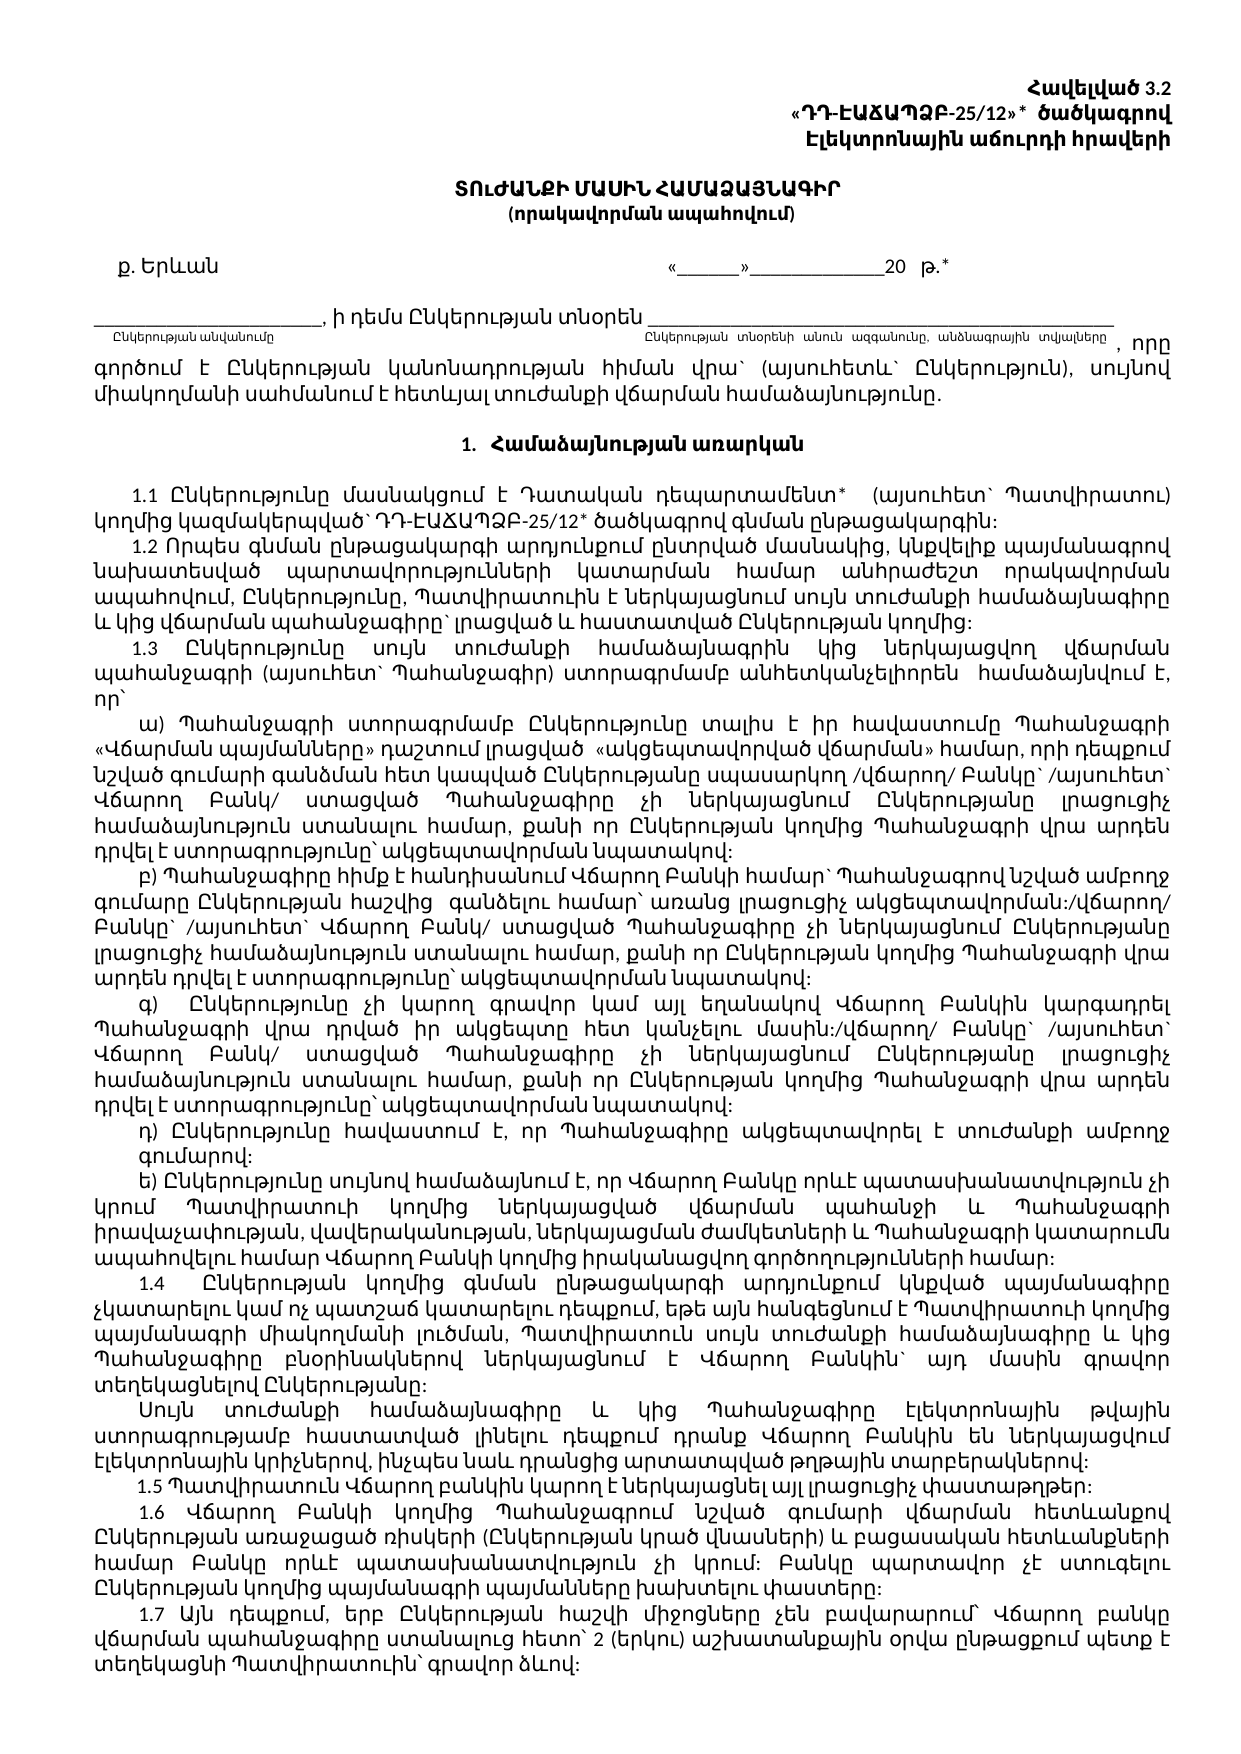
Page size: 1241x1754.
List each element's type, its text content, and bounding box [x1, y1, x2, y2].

text 1.5 Պատվիրատուն Վճարող բանկին կարող է ներկայացնել այլ լրացուցիչ փաստաթղթեր: [94, 1474, 1171, 1499]
text գ) Ընկերությունը չի կարող գրավոր կամ այլ եղանակով Վճարող Բանկին կարգադրել Պահանջագրի վրա դրված իր ակցեպտը հետ կանչելու մասին:/վճարող/ Բանկը` /այսուհետ` Վճարող Բանկ/ ստացված Պահանջագիրը չի ներկայացնում Ընկերությանը լրացուցիչ համաձայնություն ստանալու համար, քանի որ Ընկերության կողմից Պահանջագրի վրա արդեն դրվել է ստորագրությունը՝ ակցեպտավորման նպատակով: [94, 991, 1171, 1118]
text 1.7 Այն դեպքում, երբ Ընկերության հաշվի միջոցները չեն բավարարում՝ Վճարող բանկը վճարման պահանջագիրը ստանալուց հետո՝ 2 (երկու) աշխատանքային օրվա ընթացքում պետք է տեղեկացնի Պատվիրատուին՝ գրավոր ձևով: [94, 1601, 1171, 1677]
text «ԴԴ-ԷԱՃԱՊՁԲ-25/12»* ծածկագրով [94, 100, 1171, 126]
text ______________________, ի դեմս Ընկերության տնօրեն _____________________________________________ [94, 304, 1171, 330]
text բ) Պահանջագիրը հիմք է հանդիսանում Վճարող Բանկի համար` Պահանջագրով նշված ամբողջ գումարը Ընկերության հաշվից գանձելու համար՝ առանց լրացուցիչ ակցեպտավորման:/վճարող/ Բանկը` /այսուհետ` Վճարող Բանկ/ ստացված Պահանջագիրը չի ներկայացնում Ընկերությանը լրացուցիչ համաձայնություն ստանալու համար, քանի որ Ընկերության կողմից Պահանջագրի վրա արդեն դրվել է ստորագրությունը՝ ակցեպտավորման նպատակով: [94, 864, 1171, 991]
text ք. Երևան «______»_____________20 թ.* [94, 254, 1171, 279]
text 1.6 Վճարող Բանկի կողմից Պահանջագրում նշված գումարի վճարման հետևանքով Ընկերության առաջացած ռիսկերի (Ընկերության կրած վնասների) և բացասական հետևանքների համար Բանկը որևէ պատասխանատվություն չի կրում: Բանկը պարտավոր չէ ստուգելու Ընկերության կողմից պայմանագրի պայմանները խախտելու փաստերը: [94, 1499, 1171, 1601]
text 1.4 Ընկերության կողմից գնման ընթացակարգի արդյունքում կնքված պայմանագիրը չկատարելու կամ ոչ պատշաճ կատարելու դեպքում, եթե այն հանգեցնում է Պատվիրատուի կողմից պայմանագրի միակողմանի լուծման, Պատվիրատուն սույն տուժանքի համաձայնագիրը և կից Պահանջագիրը բնօրինակներով ներկայացնում է Վճարող Բանկին` այդ մասին գրավոր տեղեկացնելով Ընկերությանը: [94, 1270, 1171, 1397]
text 1.2 Որպես գնման ընթացակարգի արդյունքում ընտրված մասնակից, կնքվելիք պայմանագրով նախատեսված պարտավորությունների կատարման համար անհրաժեշտ որակավորման ապահովում, Ընկերությունը, Պատվիրատուին է ներկայացնում սույն տուժանքի համաձայնագիրը և կից վճարման պահանջագիրը` լրացված և հաստատված Ընկերության կողմից: [94, 533, 1171, 635]
text ե) Ընկերությունը սույնով համաձայնում է, որ Վճարող Բանկը որևէ պատասխանատվություն չի կրում Պատվիրատուի կողմից ներկայացված վճարման պահանջի և Պահանջագրի իրավաչափության, վավերականության, ներկայացման ժամկետների և Պահանջագրի կատարումն ապահովելու համար Վճարող Բանկի կողմից իրականացվող գործողությունների համար: [94, 1169, 1171, 1270]
text 1. Համաձայնության առարկան [94, 432, 1171, 457]
text ՏՈւԺԱՆՔԻ ՄԱՍԻՆ ՀԱՄԱՁԱՅՆԱԳԻՐ [94, 177, 1171, 202]
text (որակավորման ապահովում) [94, 202, 1171, 225]
text Էլեկտրոնային աճուրդի հրավերի [94, 126, 1171, 151]
text 1.3 Ընկերությունը սույն տուժանքի համաձայնագրին կից ներկայացվող վճարման պահանջագրի (այսուհետ` Պահանջագիր) ստորագրմամբ անհետկանչելիորեն համաձայնվում է, որ՝ [94, 635, 1171, 711]
text Ընկերության անվանումը Ընկերության տնօրենի անուն ազգանունը, անձնագրային տվյալները , որը գործում է Ընկերության կանոնադրության հիման վրա` (այսուհետև` Ընկերություն), սույնով միակողմանի սահմանում է հետևյալ տուժանքի վճարման համաձայնությունը. [94, 330, 1171, 406]
text Սույն տուժանքի համաձայնագիրը և կից Պահանջագիրը էլեկտրոնային թվային ստորագրությամբ հաստատված լինելու դեպքում դրանք Վճարող Բանկին են ներկայացվում էլեկտրոնային կրիչներով, ինչպես նաև դրանցից արտատպված թղթային տարբերակներով: [94, 1397, 1171, 1474]
text ա) Պահանջագրի ստորագրմամբ Ընկերությունը տալիս է իր հավաստումը Պահանջագրի «Վճարման պայմանները» դաշտում լրացված «ակցեպտավորված վճարման» համար, որի դեպքում նշված գումարի գանձման հետ կապված Ընկերությանը սպասարկող /վճարող/ Բանկը` /այսուհետ` Վճարող Բանկ/ ստացված Պահանջագիրը չի ներկայացնում Ընկերությանը լրացուցիչ համաձայնություն ստանալու համար, քանի որ Ընկերության կողմից Պահանջագրի վրա արդեն դրվել է ստորագրությունը՝ ակցեպտավորման նպատակով: [94, 711, 1171, 864]
text 1.1 Ընկերությունը մասնակցում է Դատական դեպարտամենտ* (այսուհետ` Պատվիրատու) կողմից կազմակերպված` ԴԴ-ԷԱՃԱՊՁԲ-25/12* ծածկագրով գնման ընթացակարգին: [94, 482, 1171, 533]
text դ) Ընկերությունը հավաստում է, որ Պահանջագիրը ակցեպտավորել է տուժանքի ամբողջ գումարով: [138, 1118, 1171, 1169]
text Հավելված 3.2 [94, 75, 1171, 100]
